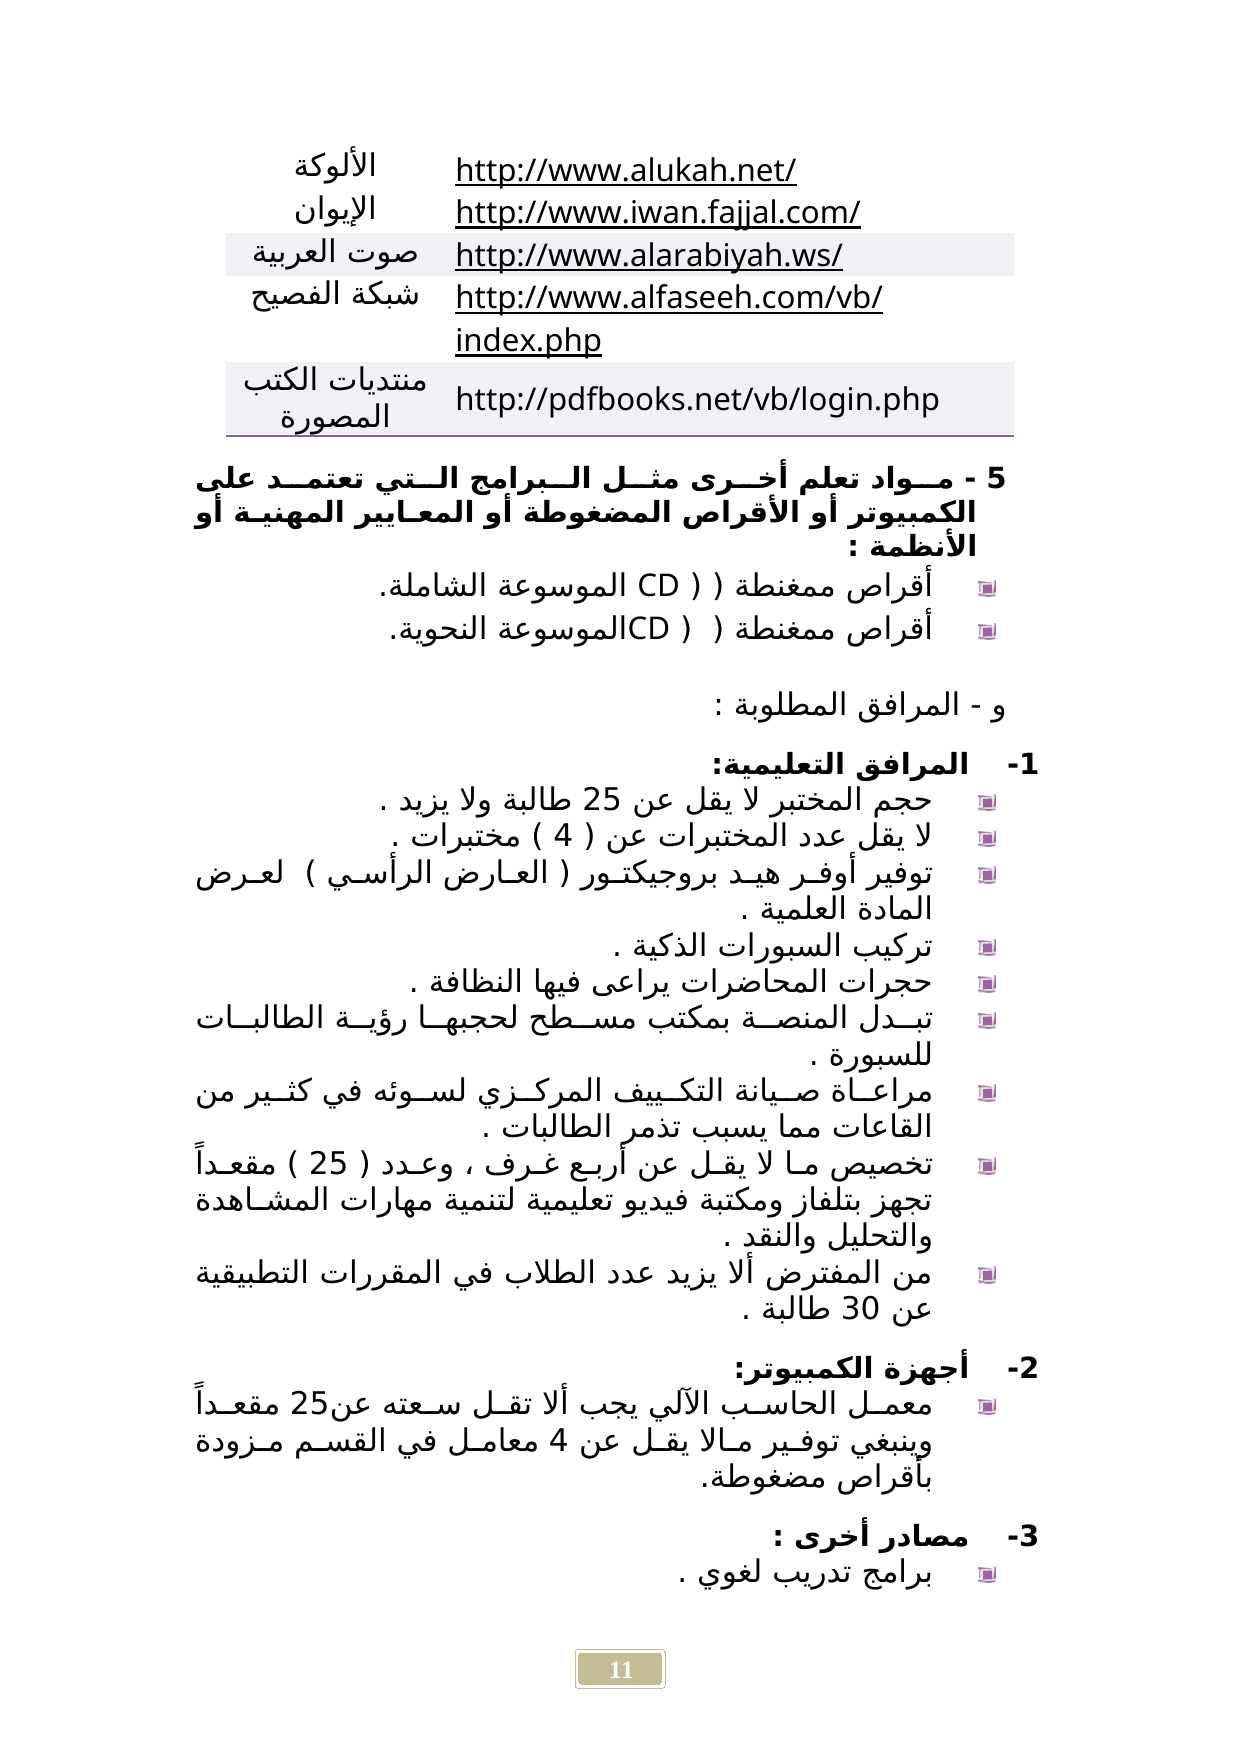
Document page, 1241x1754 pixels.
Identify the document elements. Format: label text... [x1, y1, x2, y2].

text و - المرافق المطلوبة : [195, 686, 1045, 722]
table_cell http://pdfbooks.net/vb/login.php [444, 362, 1014, 434]
list مصادر أخرى : [195, 1520, 1007, 1554]
picture [978, 975, 996, 993]
picture [978, 1157, 996, 1175]
list حجرات المحاضرات يراعى فيها النظافة . [195, 963, 977, 999]
table_cell http://www.alfaseeh.com/vb/index.php [444, 276, 1014, 361]
list توفير أوفر هيد بروجيكتور ( العارض الرأسي ) لعرض المادة العلمية . [195, 854, 977, 927]
list المرافق التعليمية: [195, 747, 1007, 781]
picture [978, 939, 996, 956]
picture [978, 1266, 996, 1284]
picture [978, 623, 996, 640]
table_cell http://www.iwan.fajjal.com/ [444, 190, 1014, 233]
list تخصيص ما لا يقل عن أربع غرف ، وعدد ( 25 ) مقعداً تجهز بتلفاز ومكتبة فيديو تعليمية لتنمية مهارات المشاهدة والتحليل والنقد . [195, 1145, 977, 1254]
list مراعاة صيانة التكييف المركزي لسوئه في كثير من القاعات مما يسبب تذمر الطالبات . [195, 1072, 977, 1145]
list حجم المختبر لا يقل عن 25 طالبة ولا يزيد . [195, 781, 977, 818]
list أجهزة الكمبيوتر: [195, 1352, 1007, 1386]
list لا يقل عدد المختبرات عن ( 4 ) مختبرات . [195, 818, 977, 854]
picture [978, 866, 996, 884]
table_cell شبكة الفصيح [226, 276, 444, 361]
picture [978, 1084, 996, 1102]
table_cell http://www.alukah.net/ [444, 148, 1014, 190]
table_cell منتديات الكتب المصورة [226, 362, 444, 434]
picture [978, 1398, 996, 1415]
table_cell الألوكة [226, 148, 444, 190]
table_cell الإيوان [226, 190, 444, 233]
picture [978, 1012, 996, 1029]
text 5 - مواد تعلم أخرى مثل البرامج التي تعتمد على الكمبيوتر أو الأقراص المضغوطة أو المعايير المهنية أو الأنظمة : [195, 462, 1007, 563]
picture [978, 1566, 996, 1583]
picture [978, 580, 996, 597]
table_cell صوت العربية [226, 233, 444, 276]
list تبدل المنصة بمكتب مسطح لحجبها رؤية الطالبات للسبورة . [195, 999, 977, 1072]
list تركيب السبورات الذكية . [195, 927, 977, 963]
list معمل الحاسب الآلي يجب ألا تقل سعته عن25 مقعداً وينبغي توفير مالا يقل عن 4 معامل في القسم مزودة بأقراص مضغوطة. [195, 1386, 977, 1495]
picture [978, 794, 996, 811]
list من المفترض ألا يزيد عدد الطلاب في المقررات التطبيقية عن 30 طالبة . [195, 1254, 977, 1327]
list أقراص ممغنطة ( ( CDالموسوعة النحوية. [195, 606, 977, 649]
table_cell http://www.alarabiyah.ws/ [444, 233, 1014, 276]
picture [978, 830, 996, 847]
list برامج تدريب لغوي . [195, 1554, 977, 1590]
list أقراص ممغنطة ( ( CD الموسوعة الشاملة. [195, 563, 977, 606]
